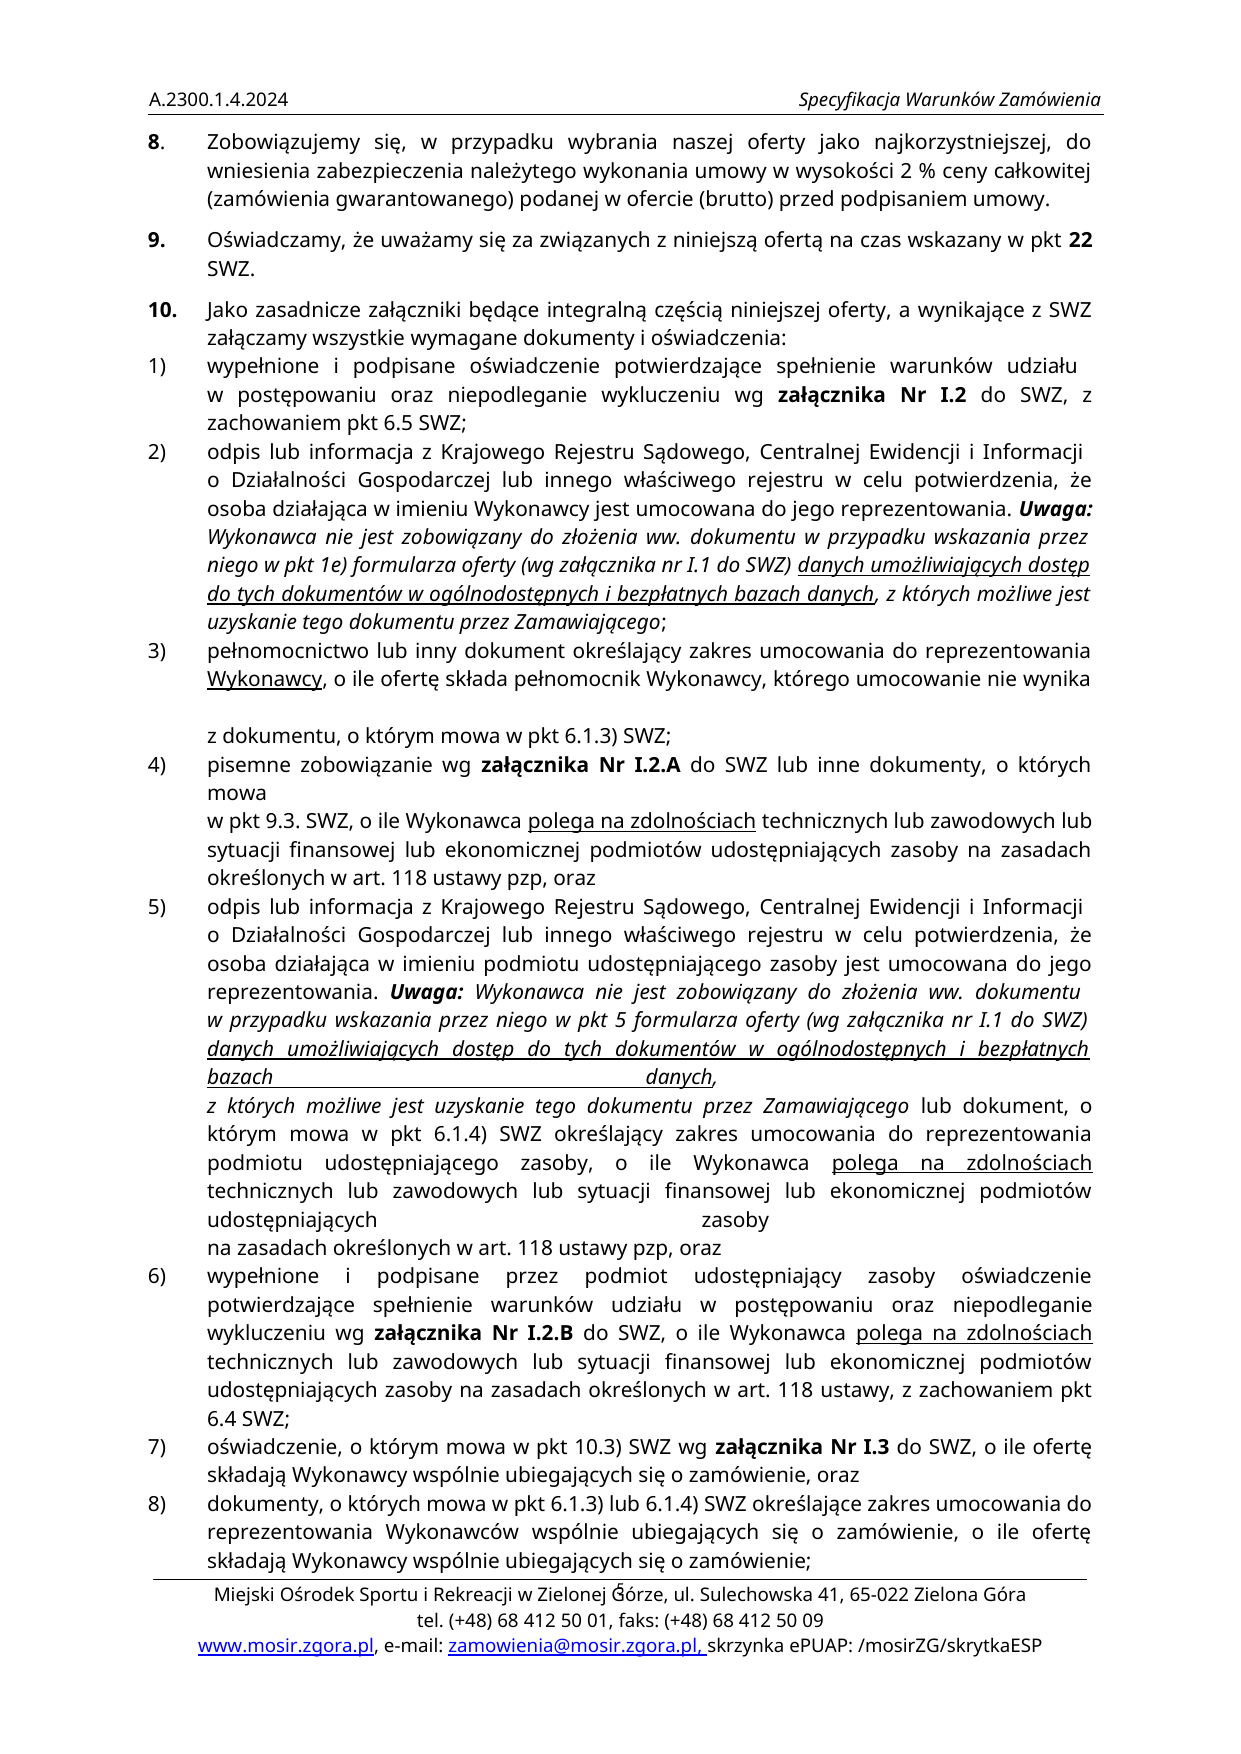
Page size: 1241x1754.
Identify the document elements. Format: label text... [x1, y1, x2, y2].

text 10. Jako zasadnicze załączniki będące integralną częścią niniejszej oferty, a wynikające z SWZ załączamy wszystkie wymagane dokumenty i oświadczenia: [148, 295, 1092, 352]
list pisemne zobowiązanie wg załącznika Nr I.2.A do SWZ lub inne dokumenty, o których mowa w pkt 9.3. SWZ, o ile Wykonawca polega na zdolnościach technicznych lub zawodowych lub sytuacji finansowej lub ekonomicznej podmiotów udostępniających zasoby na zasadach określonych w art. 118 ustawy pzp, oraz [148, 750, 1092, 892]
list dokumenty, o których mowa w pkt 6.1.3) lub 6.1.4) SWZ określające zakres umocowania do reprezentowania Wykonawców wspólnie ubiegających się o zamówienie, o ile ofertę składają Wykonawcy wspólnie ubiegających się o zamówienie; [148, 1489, 1092, 1574]
list odpis lub informacja z Krajowego Rejestru Sądowego, Centralnej Ewidencji i Informacji o Działalności Gospodarczej lub innego właściwego rejestru w celu potwierdzenia, że osoba działająca w imieniu podmiotu udostępniającego zasoby jest umocowana do jego reprezentowania. Uwaga: Wykonawca nie jest zobowiązany do złożenia ww. dokumentu w przypadku wskazania przez niego w pkt 5 formularza oferty (wg załącznika nr I.1 do SWZ) danych umożliwiających dostęp do tych dokumentów w ogólnodostępnych i bezpłatnych bazach danych, z których możliwe jest uzyskanie tego dokumentu przez Zamawiającego lub dokument, o którym mowa w pkt 6.1.4) SWZ określający zakres umocowania do reprezentowania podmiotu udostępniającego zasoby, o ile Wykonawca polega na zdolnościach technicznych lub zawodowych lub sytuacji finansowej lub ekonomicznej podmiotów udostępniających zasoby na zasadach określonych w art. 118 ustawy pzp, oraz [148, 892, 1092, 1262]
list wypełnione i podpisane oświadczenie potwierdzające spełnienie warunków udziału w postępowaniu oraz niepodleganie wykluczeniu wg załącznika Nr I.2 do SWZ, z zachowaniem pkt 6.5 SWZ; [148, 352, 1092, 437]
list wypełnione i podpisane przez podmiot udostępniający zasoby oświadczenie potwierdzające spełnienie warunków udziału w postępowaniu oraz niepodleganie wykluczeniu wg załącznika Nr I.2.B do SWZ, o ile Wykonawca polega na zdolnościach technicznych lub zawodowych lub sytuacji finansowej lub ekonomicznej podmiotów udostępniających zasoby na zasadach określonych w art. 118 ustawy, z zachowaniem pkt 6.4 SWZ; [148, 1262, 1092, 1432]
list odpis lub informacja z Krajowego Rejestru Sądowego, Centralnej Ewidencji i Informacji o Działalności Gospodarczej lub innego właściwego rejestru w celu potwierdzenia, że osoba działająca w imieniu Wykonawcy jest umocowana do jego reprezentowania. Uwaga: Wykonawca nie jest zobowiązany do złożenia ww. dokumentu w przypadku wskazania przez niego w pkt 1e) formularza oferty (wg załącznika nr I.1 do SWZ) danych umożliwiających dostęp do tych dokumentów w ogólnodostępnych i bezpłatnych bazach danych, z których możliwe jest uzyskanie tego dokumentu przez Zamawiającego; [148, 437, 1092, 636]
text 8. Zobowiązujemy się, w przypadku wybrania naszej oferty jako najkorzystniejszej, do wniesienia zabezpieczenia należytego wykonania umowy w wysokości 2 % ceny całkowitej (zamówienia gwarantowanego) podanej w ofercie (brutto) przed podpisaniem umowy. [148, 127, 1092, 213]
list pełnomocnictwo lub inny dokument określający zakres umocowania do reprezentowania Wykonawcy, o ile ofertę składa pełnomocnik Wykonawcy, którego umocowanie nie wynika z dokumentu, o którym mowa w pkt 6.1.3) SWZ; [148, 636, 1092, 750]
list oświadczenie, o którym mowa w pkt 10.3) SWZ wg załącznika Nr I.3 do SWZ, o ile ofertę składają Wykonawcy wspólnie ubiegających się o zamówienie, oraz [148, 1432, 1092, 1489]
text 9. Oświadczamy, że uważamy się za związanych z niniejszą ofertą na czas wskazany w pkt 22 SWZ. [148, 225, 1092, 282]
